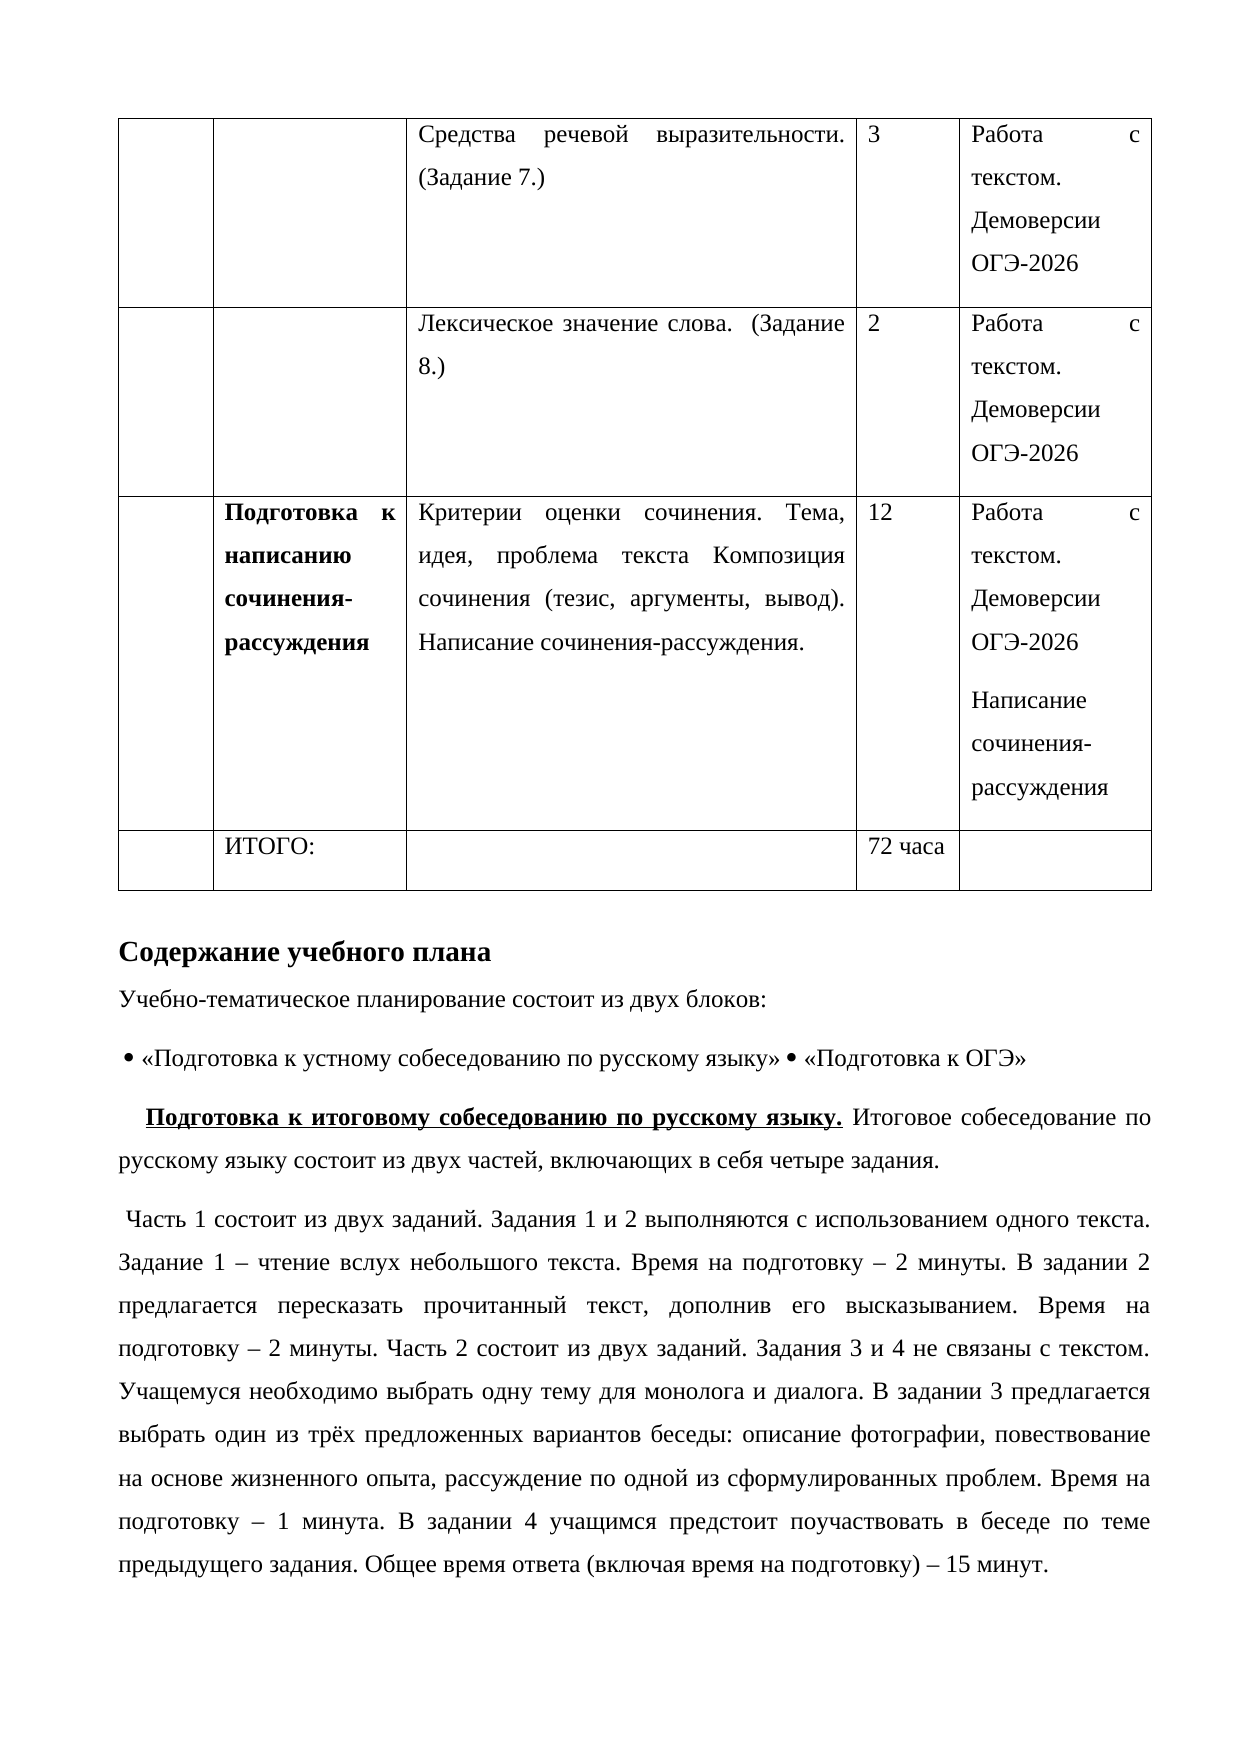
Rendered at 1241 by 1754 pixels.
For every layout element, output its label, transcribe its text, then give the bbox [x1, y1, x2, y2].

table_cell 72 часа [857, 831, 959, 890]
table_cell [119, 119, 213, 307]
text Подготовка к итоговому собеседованию по русскому языку. Итоговое собеседование по русскому языку состоит из двух частей, включающих в себя четыре задания. [118, 1102, 1152, 1174]
table_cell Лексическое значение слова. (Задание 8.) [407, 308, 856, 496]
table_cell 12 [857, 497, 959, 830]
text Содержание учебного плана [118, 934, 1152, 968]
table_cell ИТОГО: [214, 831, 406, 890]
table_cell 3 [857, 119, 959, 307]
table_cell Работа с текстом. Демоверсии ОГЭ-2026 [960, 308, 1151, 496]
table_cell [214, 308, 406, 496]
table_cell Работа с текстом. Демоверсии ОГЭ-2026 Написание сочинения-рассуждения [960, 497, 1151, 830]
table_cell Подготовка к написанию сочинения-рассуждения [214, 497, 406, 830]
table_cell Средства речевой выразительности. (Задание 7.) [407, 119, 856, 307]
text «Подготовка к устному собеседованию по русскому языку» «Подготовка к ОГЭ» [118, 1043, 1152, 1072]
table_cell [119, 831, 213, 890]
text Учебно-тематическое планирование состоит из двух блоков: [118, 984, 1152, 1013]
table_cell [960, 119, 1151, 307]
table_cell [119, 308, 213, 496]
text Часть 1 состоит из двух заданий. Задания 1 и 2 выполняются с использованием одного текста. Задание 1 – чтение вслух небольшого текста. Время на подготовку – 2 минуты. В задании 2 предлагается пересказать прочитанный текст, дополнив его высказыванием. Время на подготовку – 2 минуты. Часть 2 состоит из двух заданий. Задания 3 и 4 не связаны с текстом. Учащемуся необходимо выбрать одну тему для монолога и диалога. В задании 3 предлагается выбрать один из трёх предложенных вариантов беседы: описание фотографии, повествование на основе жизненного опыта, рассуждение по одной из сформулированных проблем. Время на подготовку – 1 минута. В задании 4 учащимся предстоит поучаствовать в беседе по теме предыдущего задания. Общее время ответа (включая время на подготовку) – 15 минут. [118, 1204, 1152, 1578]
table_cell [407, 831, 856, 890]
table_cell [119, 497, 213, 830]
table_cell Критерии оценки сочинения. Тема, идея, проблема текста Композиция сочинения (тезис, аргументы, вывод). Написание сочинения-рассуждения. [407, 497, 856, 830]
table_cell [214, 119, 406, 307]
table_cell [960, 831, 1151, 890]
table_cell 2 [857, 308, 959, 496]
